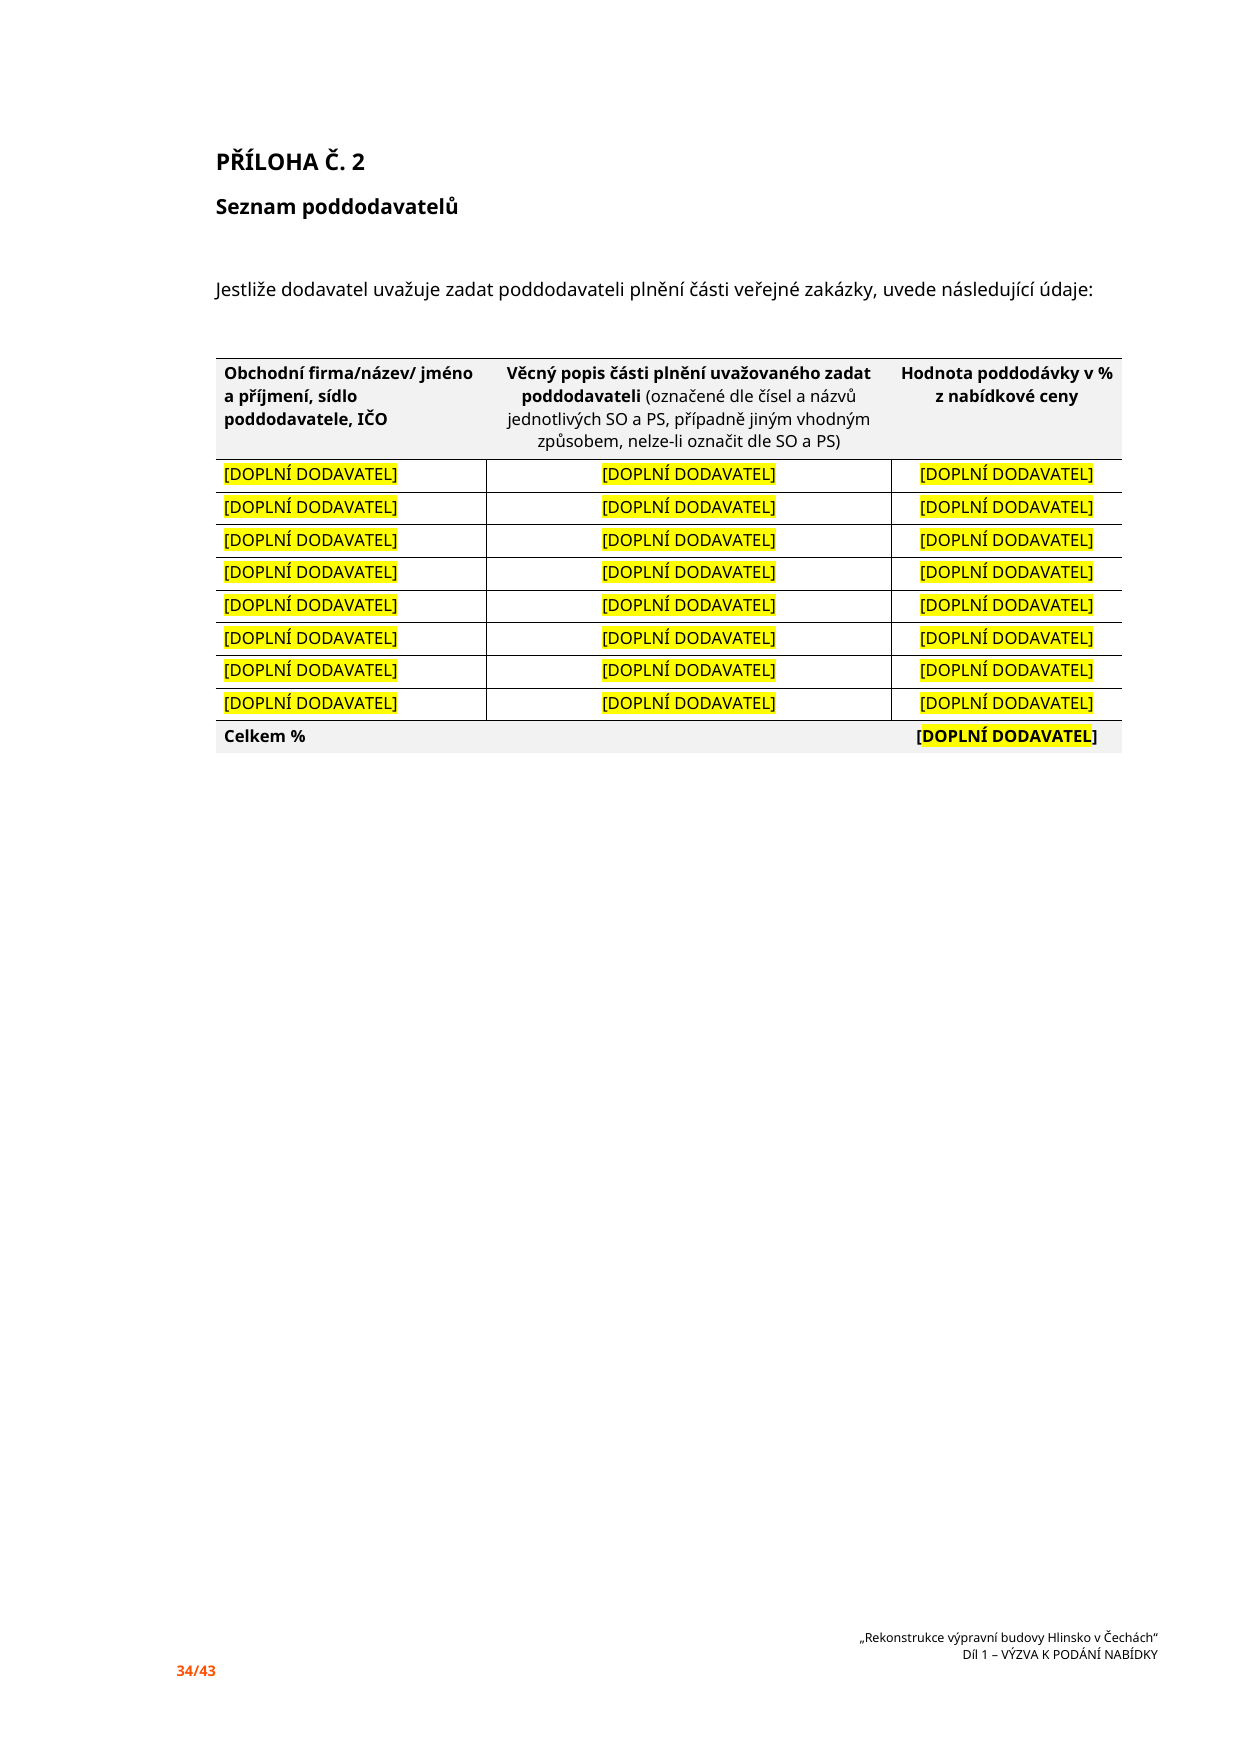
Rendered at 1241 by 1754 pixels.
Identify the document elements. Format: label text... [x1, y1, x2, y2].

text Seznam poddodavatelů [216, 192, 1122, 221]
table_cell [DOPLNÍ DODAVATEL] [892, 591, 1122, 622]
table_cell [DOPLNÍ DODAVATEL] [487, 558, 891, 589]
table_cell [DOPLNÍ DODAVATEL] [487, 656, 891, 688]
table_cell [DOPLNÍ DODAVATEL] [487, 525, 891, 557]
table_cell [DOPLNÍ DODAVATEL] [891, 721, 1122, 753]
table_cell [DOPLNÍ DODAVATEL] [892, 623, 1122, 655]
table_cell [DOPLNÍ DODAVATEL] [487, 493, 891, 524]
table_cell Celkem % [216, 721, 486, 753]
table_cell [DOPLNÍ DODAVATEL] [216, 525, 486, 557]
table_cell [DOPLNÍ DODAVATEL] [216, 623, 486, 655]
table_cell [DOPLNÍ DODAVATEL] [487, 460, 891, 491]
table_cell [486, 721, 891, 753]
table_cell [DOPLNÍ DODAVATEL] [892, 689, 1122, 720]
table_header Obchodní firma/název/ jméno a příjmení, sídlo poddodavatele, IČO [216, 359, 486, 459]
table_cell [DOPLNÍ DODAVATEL] [487, 623, 891, 655]
table_cell [DOPLNÍ DODAVATEL] [487, 591, 891, 622]
table_header Věcný popis části plnění uvažovaného zadat poddodavateli (označené dle čísel a názvů jednotlivých SO a PS, případně jiným vhodným způsobem, nelze-li označit dle SO a PS) [486, 359, 891, 459]
table_cell [DOPLNÍ DODAVATEL] [216, 689, 486, 720]
table_cell [DOPLNÍ DODAVATEL] [216, 656, 486, 688]
table_cell [DOPLNÍ DODAVATEL] [216, 591, 486, 622]
text Příloha č. 2 [216, 146, 1122, 177]
table_cell [DOPLNÍ DODAVATEL] [216, 558, 486, 589]
table_cell [DOPLNÍ DODAVATEL] [216, 493, 486, 524]
table_cell [DOPLNÍ DODAVATEL] [892, 525, 1122, 557]
table_cell [DOPLNÍ DODAVATEL] [892, 493, 1122, 524]
text Jestliže dodavatel uvažuje zadat poddodavateli plnění části veřejné zakázky, uvede následující údaje: [216, 277, 1122, 302]
table_header Hodnota poddodávky v % z nabídkové ceny [891, 359, 1122, 459]
table_cell [DOPLNÍ DODAVATEL] [892, 460, 1122, 491]
table_cell [DOPLNÍ DODAVATEL] [892, 558, 1122, 589]
table_cell [DOPLNÍ DODAVATEL] [487, 689, 891, 720]
table_cell [DOPLNÍ DODAVATEL] [892, 656, 1122, 688]
table_cell [DOPLNÍ DODAVATEL] [216, 460, 486, 491]
